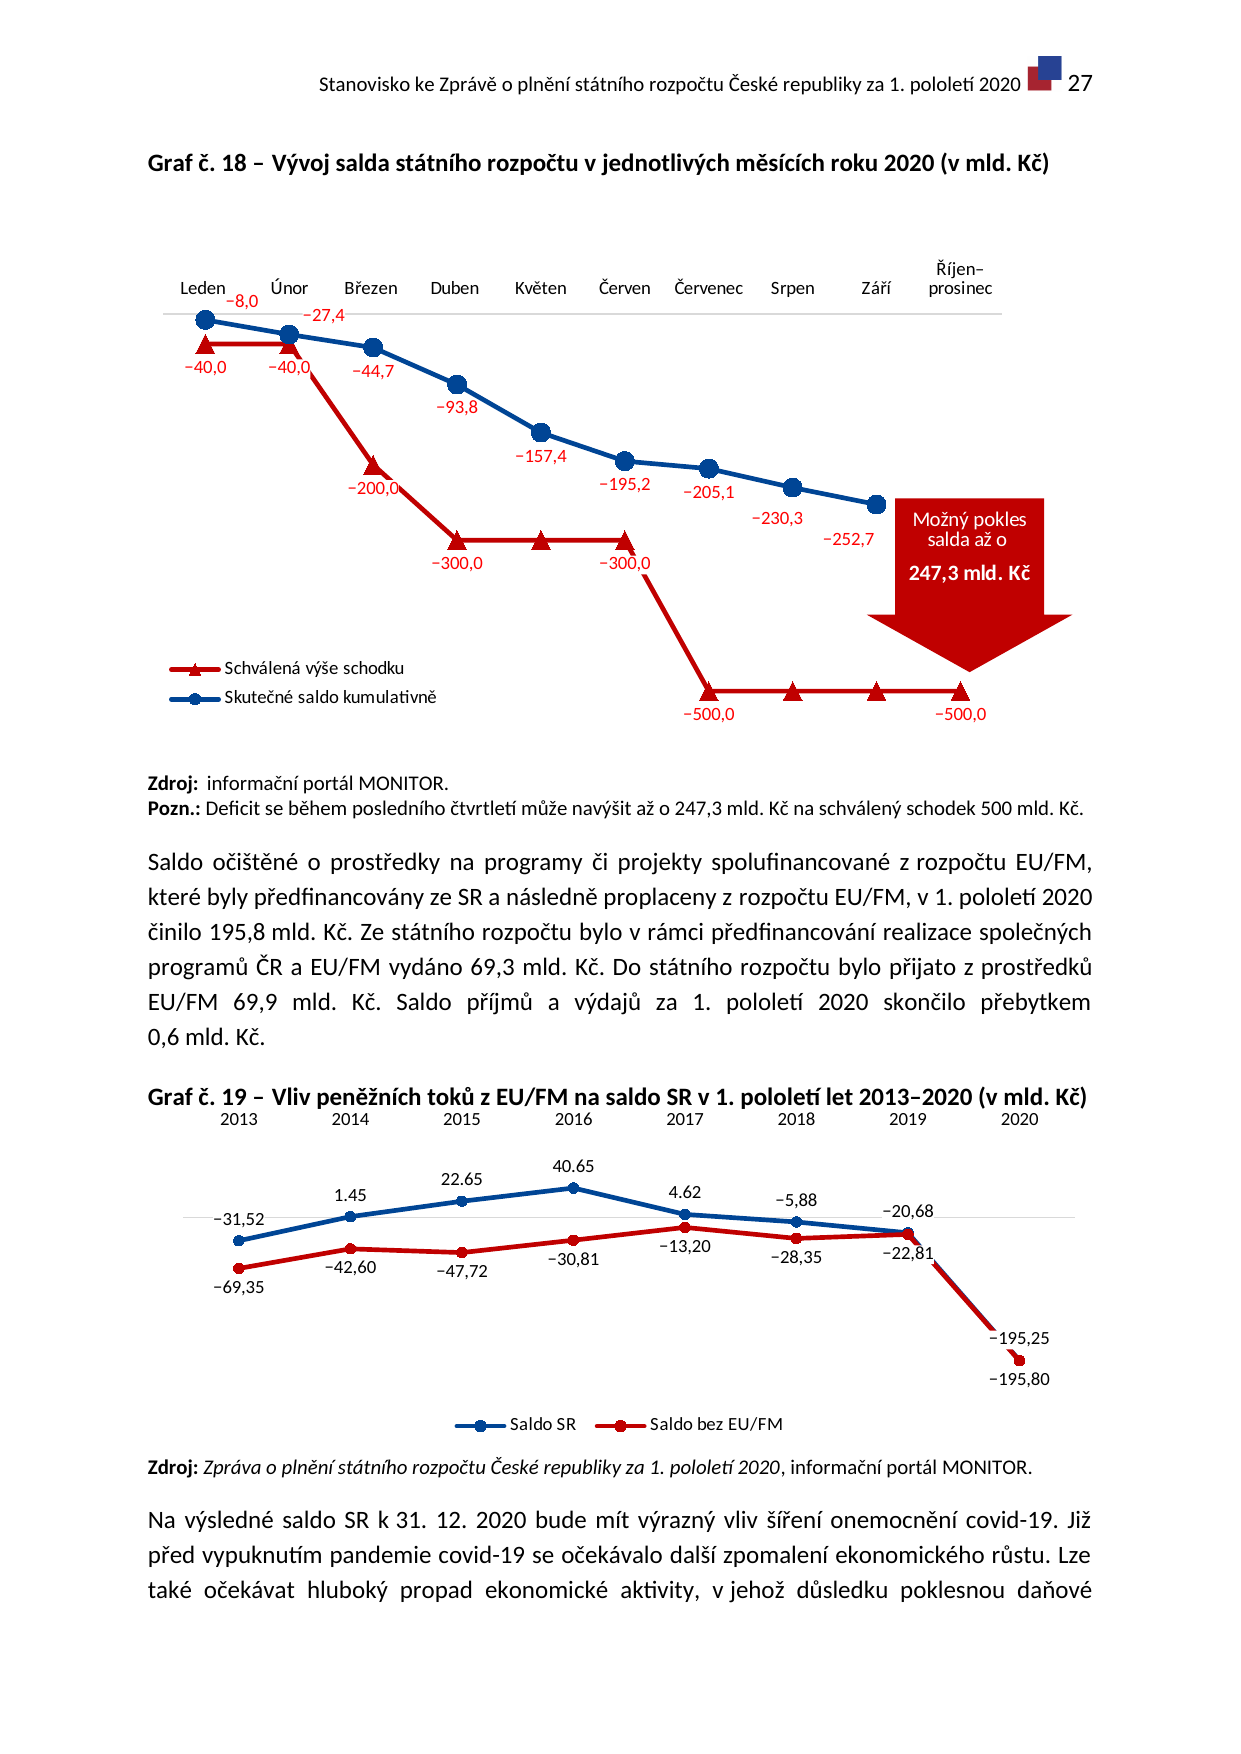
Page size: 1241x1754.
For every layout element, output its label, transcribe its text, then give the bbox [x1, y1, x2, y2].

text Saldo očištěné o prostředky na programy či projekty spolufinancované z rozpočtu EU/FM, které byly předfinancovány ze SR a následně proplaceny z rozpočtu EU/FM, v 1. pololetí 2020 činilo 195,8 mld. Kč. Ze státního rozpočtu bylo v rámci předfinancování realizace společných programů ČR a EU/FM vydáno 69,3 mld. Kč. Do státního rozpočtu bylo přijato z prostředků EU/FM 69,9 mld. Kč. Saldo příjmů a výdajů za 1. pololetí 2020 skončilo přebytkem 0,6 mld. Kč. [148, 846, 1093, 1051]
picture [1027, 56, 1062, 92]
text Graf č. 18 – Vývoj salda státního rozpočtu v jednotlivých měsících roku 2020 (v mld. Kč) [148, 148, 1093, 178]
text Pozn.: Deficit se během posledního čtvrtletí může navýšit až o 247,3 mld. Kč na schválený schodek 500 mld. Kč. [148, 796, 1093, 821]
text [148, 1505, 1093, 1605]
text Zdroj: informační portál MONITOR. [148, 771, 1093, 796]
text Zdroj: Zpráva o plnění státního rozpočtu České republiky za 1. pololetí 2020, informační portál MONITOR. [148, 1454, 1093, 1480]
text Graf č. 19 – Vliv peněžních toků z EU/FM na saldo SR v 1. pololetí let 2013–2020 (v mld. Kč) [148, 1081, 1093, 1111]
